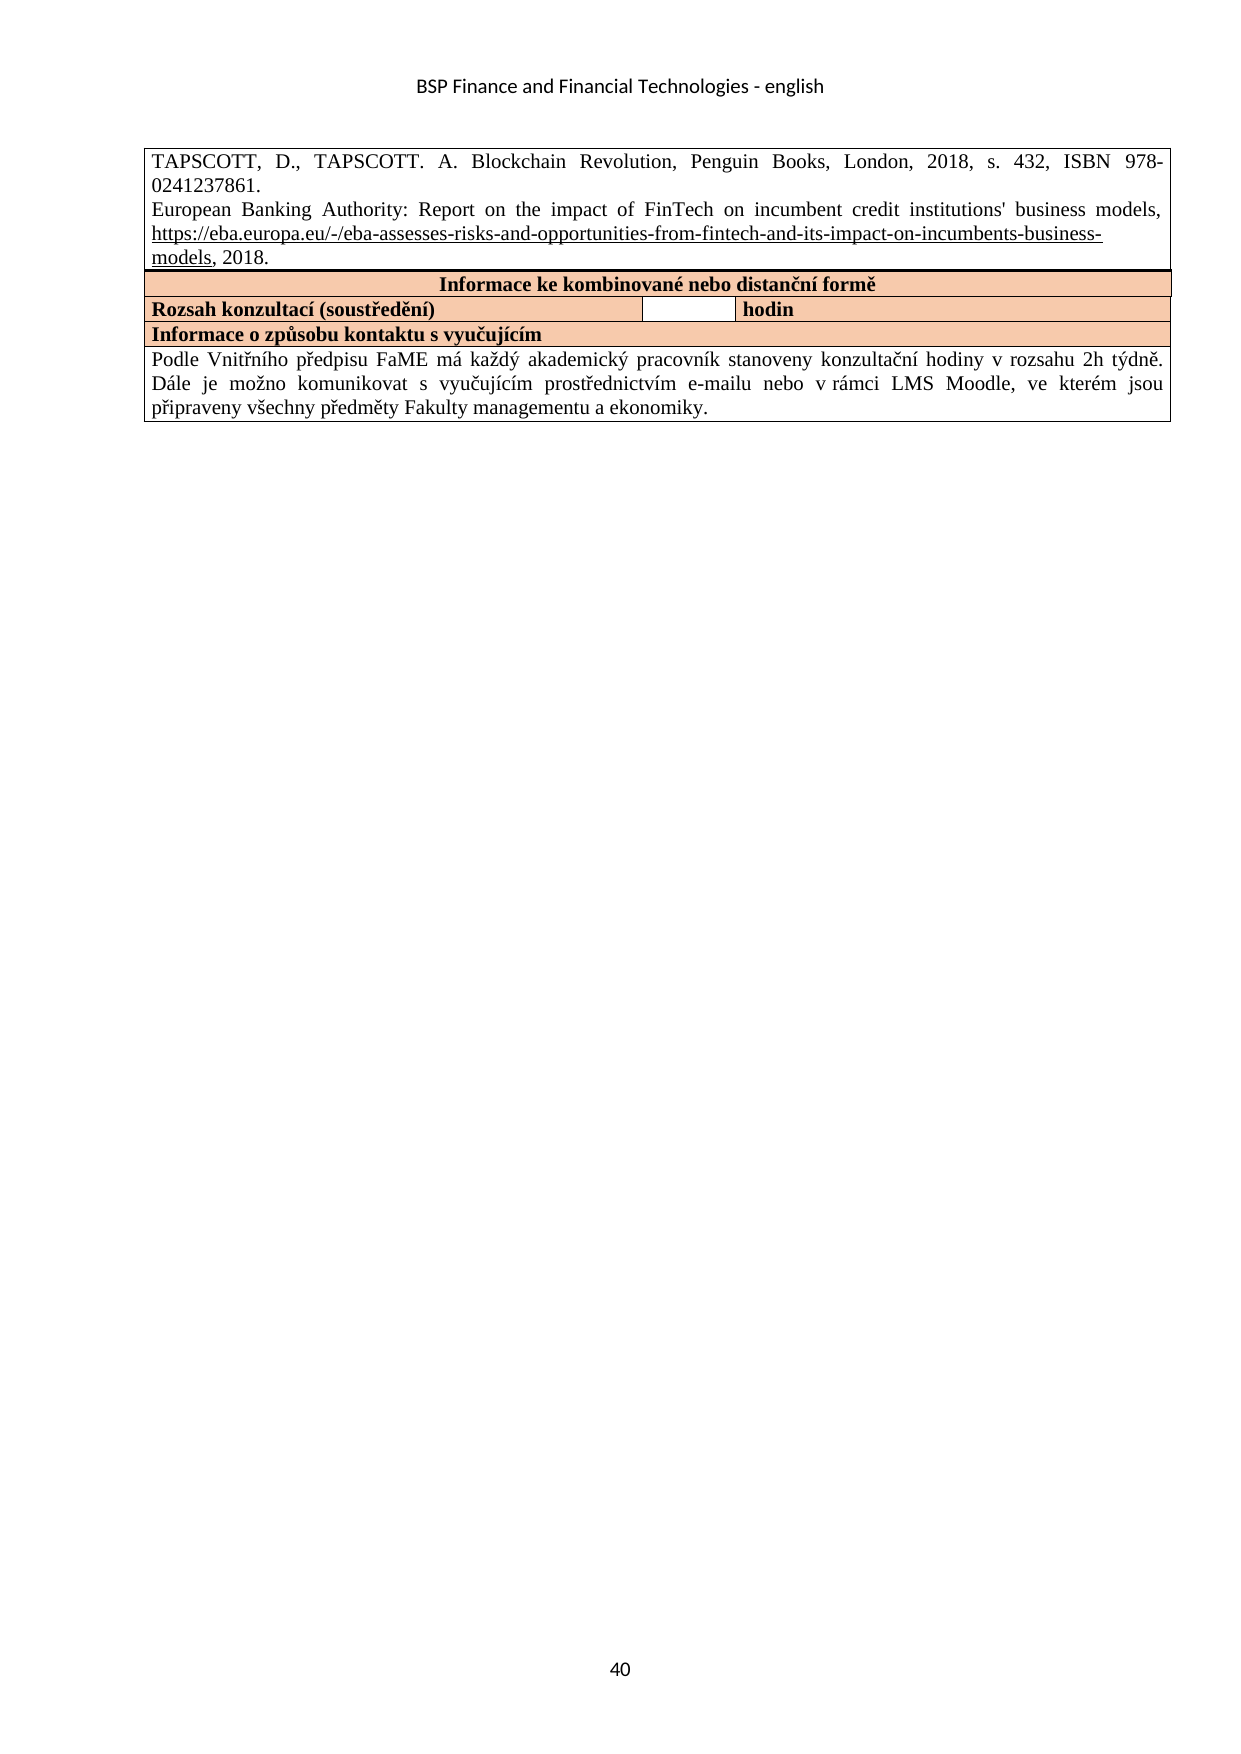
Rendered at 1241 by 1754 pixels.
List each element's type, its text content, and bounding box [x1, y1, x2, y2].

table_cell Podle Vnitřního předpisu FaME má každý akademický pracovník stanoveny konzultační hodiny v rozsahu 2h týdně. Dále je možno komunikovat s vyučujícím prostřednictvím e-mailu nebo v rámci LMS Moodle, ve kterém jsou připraveny všechny předměty Fakulty managementu a ekonomiky. [145, 347, 1170, 421]
table_cell Informace o způsobu kontaktu s vyučujícím [145, 322, 1170, 346]
table_cell [643, 297, 735, 321]
table_cell Informace ke kombinované nebo distanční formě [145, 272, 1171, 296]
table_cell hodin [736, 297, 1170, 321]
table_cell Rozsah konzultací (soustředění) [145, 297, 642, 321]
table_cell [145, 149, 1170, 269]
